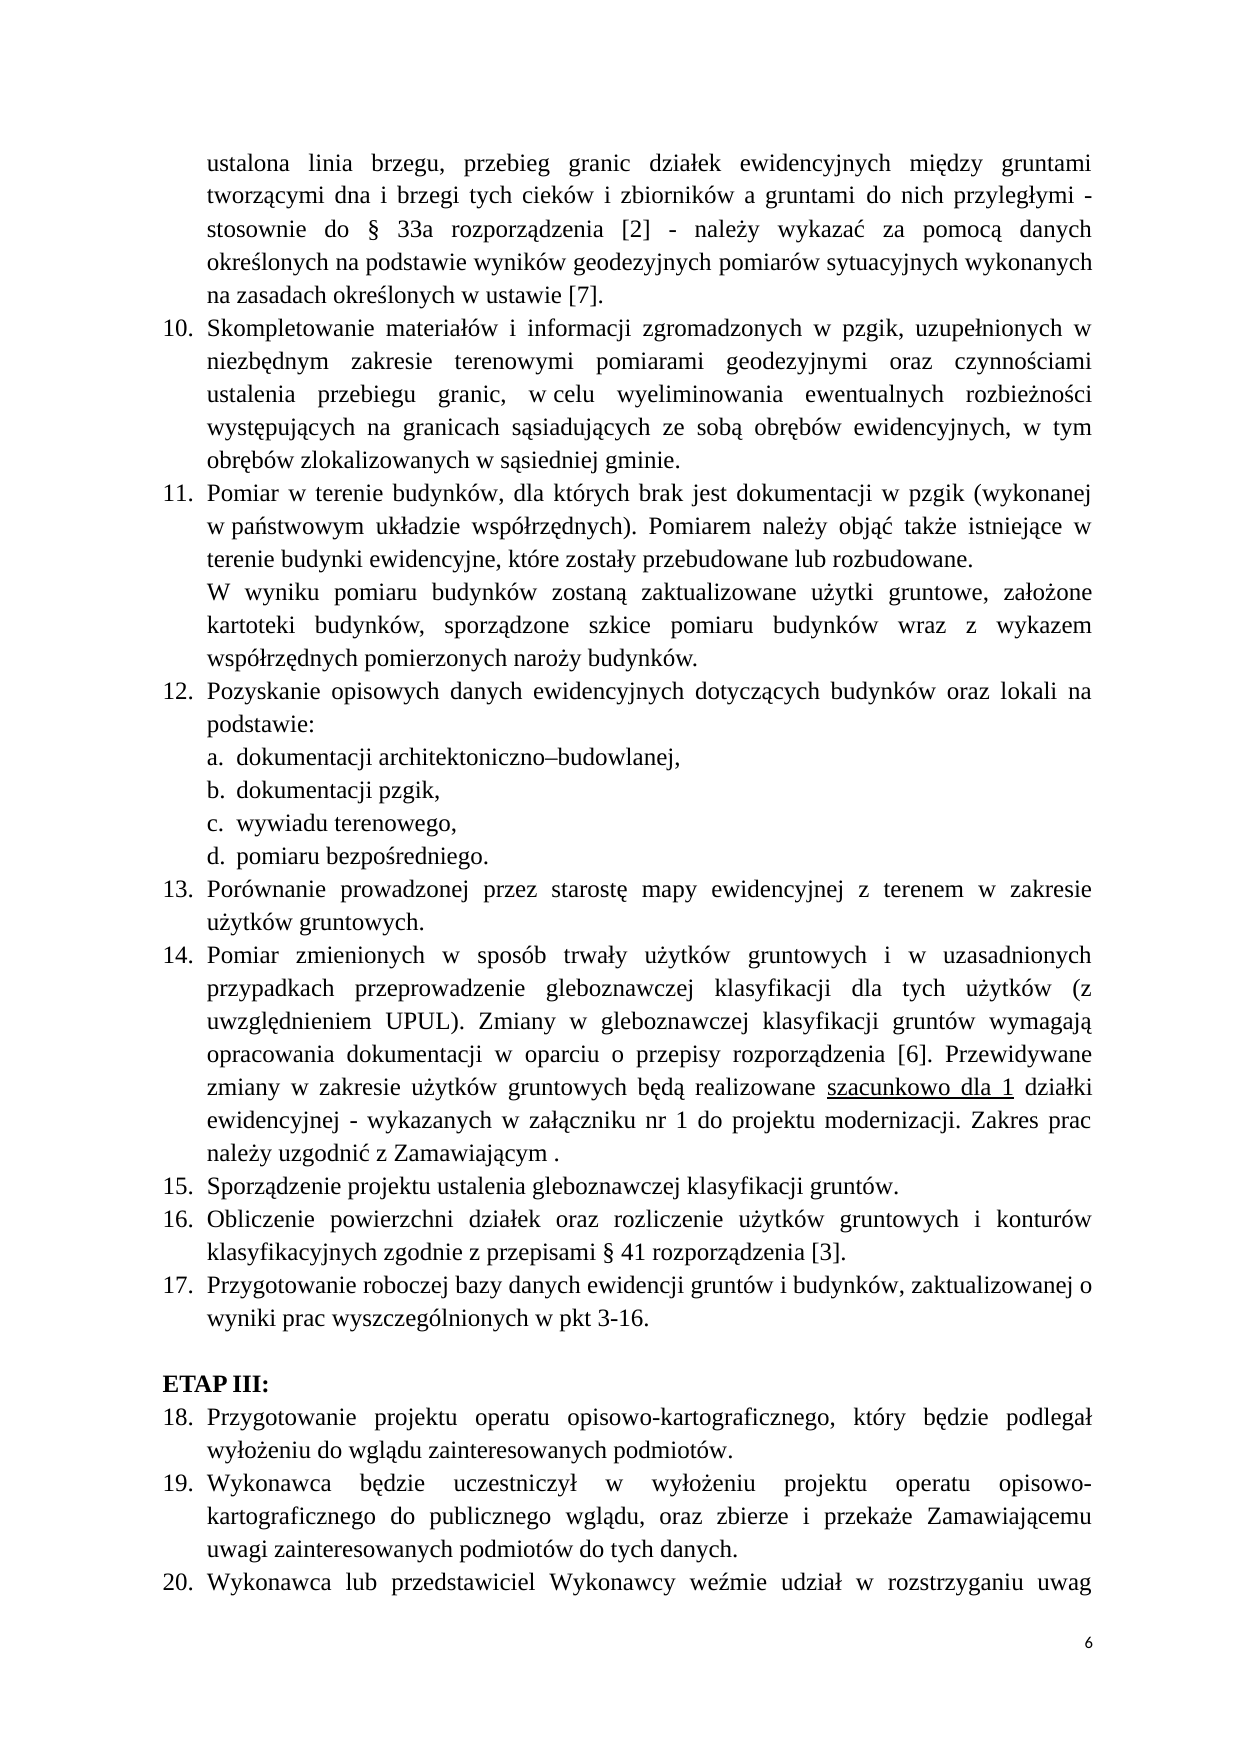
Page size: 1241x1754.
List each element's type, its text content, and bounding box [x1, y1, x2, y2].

list Obliczenie powierzchni działek oraz rozliczenie użytków gruntowych i konturów klasyfikacyjnych zgodnie z przepisami § 41 rozporządzenia [3]. [162, 1204, 1093, 1266]
list Przygotowanie roboczej bazy danych ewidencji gruntów i budynków, zaktualizowanej o wyniki prac wyszczególnionych w pkt 3-16. [162, 1270, 1093, 1332]
list Przygotowanie projektu operatu opisowo-kartograficznego, który będzie podlegał wyłożeniu do wglądu zainteresowanych podmiotów. [162, 1402, 1093, 1464]
list wywiadu terenowego, [207, 808, 1093, 837]
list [162, 1567, 1093, 1596]
list pomiaru bezpośredniego. [207, 841, 1093, 870]
list Pomiar zmienionych w sposób trwały użytków gruntowych i w uzasadnionych przypadkach przeprowadzenie gleboznawczej klasyfikacji dla tych użytków (z uwzględnieniem UPUL). Zmiany w gleboznawczej klasyfikacji gruntów wymagają opracowania dokumentacji w oparciu o przepisy rozporządzenia [6]. Przewidywane zmiany w zakresie użytków gruntowych będą realizowane szacunkowo dla 1 działki ewidencyjnej - wykazanych w załączniku nr 1 do projektu modernizacji. Zakres prac należy uzgodnić z Zamawiającym . [162, 940, 1093, 1167]
list W wyniku pomiaru budynków zostaną zaktualizowane użytki gruntowe, założone kartoteki budynków, sporządzone szkice pomiaru budynków wraz z wykazem współrzędnych pomierzonych naroży budynków. [207, 577, 1093, 672]
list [162, 148, 1093, 308]
list Sporządzenie projektu ustalenia gleboznawczej klasyfikacji gruntów. [162, 1171, 1093, 1200]
list Wykonawca będzie uczestniczył w wyłożeniu projektu operatu opisowo-kartograficznego do publicznego wglądu, oraz zbierze i przekaże Zamawiającemu uwagi zainteresowanych podmiotów do tych danych. [162, 1468, 1093, 1563]
list dokumentacji pzgik, [207, 775, 1093, 804]
list ETAP III: [162, 1369, 1093, 1398]
list Pomiar w terenie budynków, dla których brak jest dokumentacji w pzgik (wykonanej w państwowym układzie współrzędnych). Pomiarem należy objąć także istniejące w terenie budynki ewidencyjne, które zostały przebudowane lub rozbudowane. [162, 478, 1093, 573]
list Porównanie prowadzonej przez starostę mapy ewidencyjnej z terenem w zakresie użytków gruntowych. [162, 874, 1093, 936]
list Pozyskanie opisowych danych ewidencyjnych dotyczących budynków oraz lokali na podstawie: [162, 676, 1093, 738]
list Skompletowanie materiałów i informacji zgromadzonych w pzgik, uzupełnionych w niezbędnym zakresie terenowymi pomiarami geodezyjnymi oraz czynnościami ustalenia przebiegu granic, w celu wyeliminowania ewentualnych rozbieżności występujących na granicach sąsiadujących ze sobą obrębów ewidencyjnych, w tym obrębów zlokalizowanych w sąsiedniej gminie. [162, 313, 1093, 473]
list dokumentacji architektoniczno–budowlanej, [207, 742, 1093, 771]
